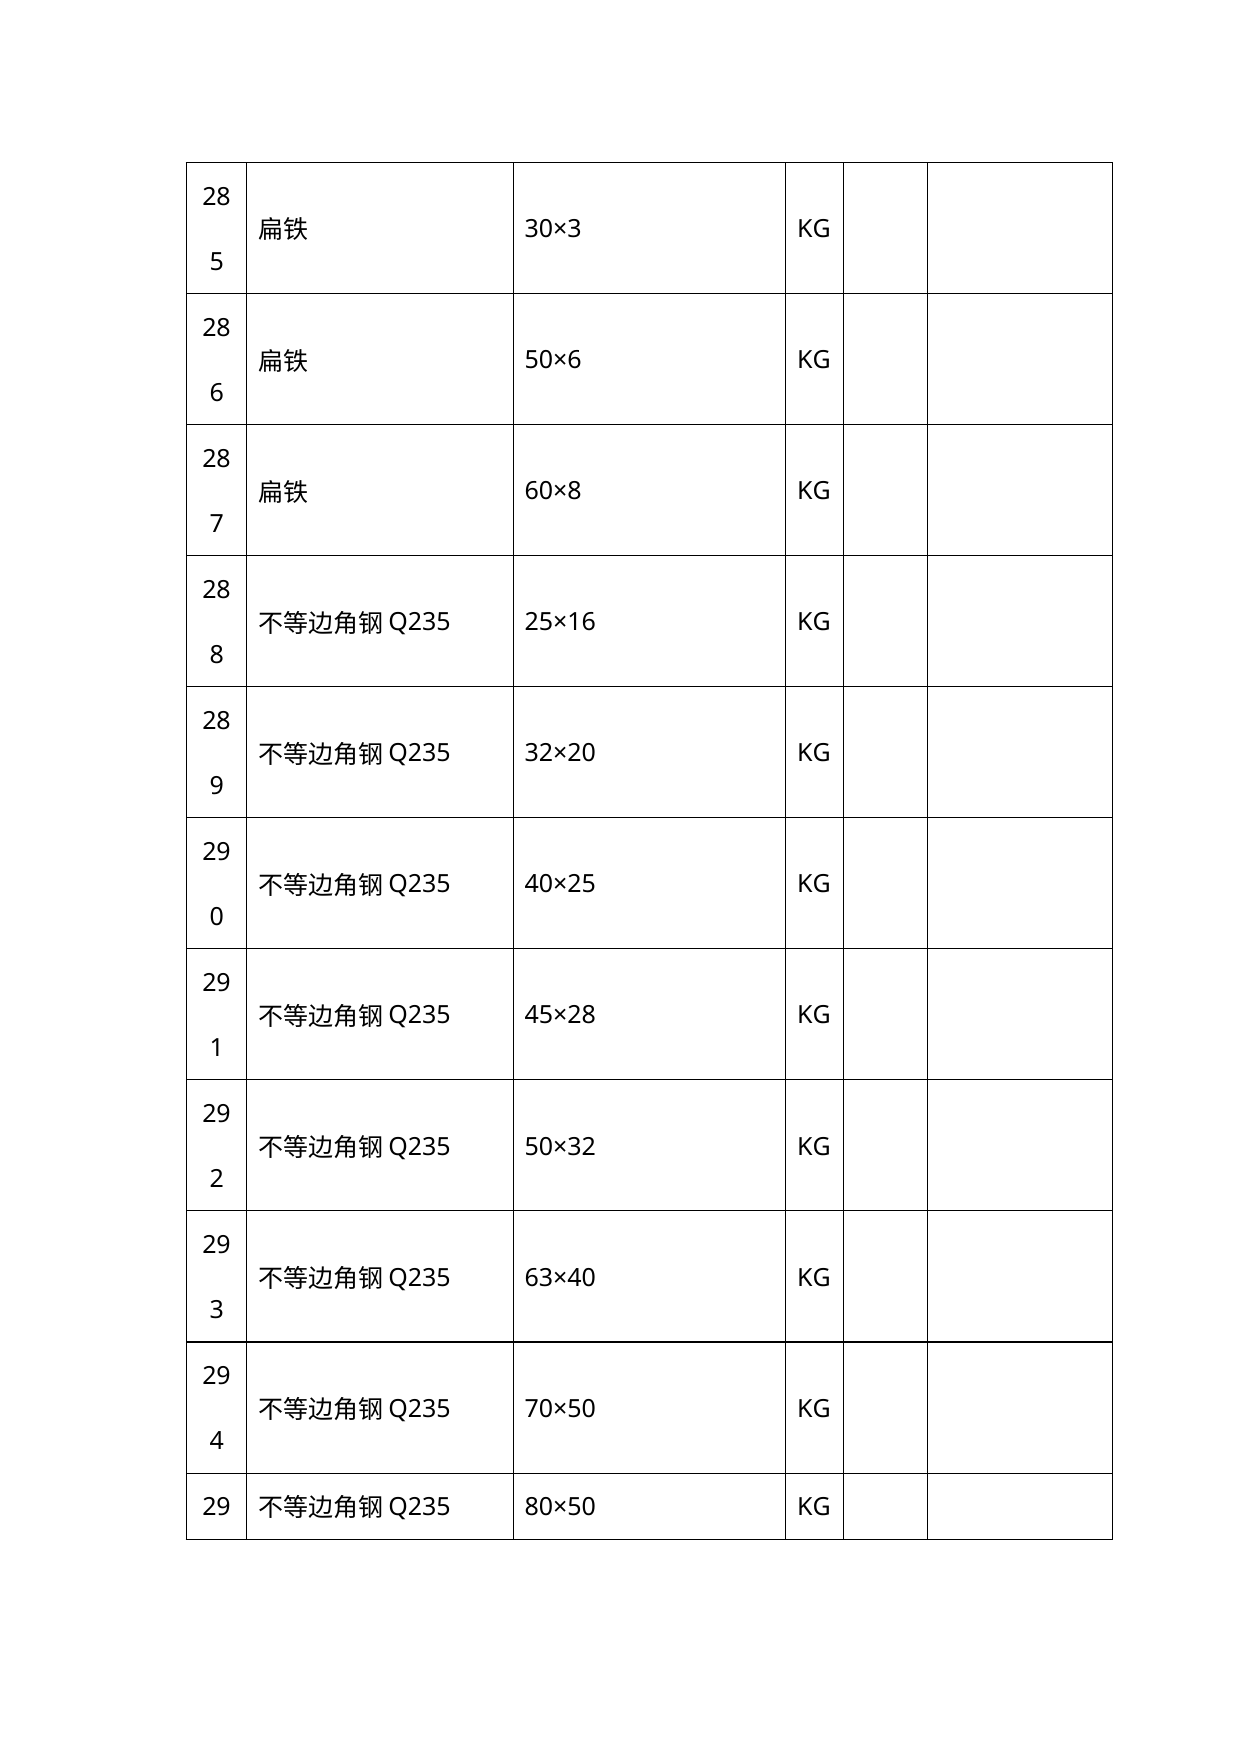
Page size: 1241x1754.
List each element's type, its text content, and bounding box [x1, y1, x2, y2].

table_cell 不等边角钢Q235 [247, 949, 513, 1079]
table_cell KG [786, 1211, 843, 1341]
table_cell KG [786, 949, 843, 1079]
table_cell KG [786, 425, 843, 555]
table_cell [928, 1474, 1112, 1538]
table_cell 不等边角钢Q235 [247, 1211, 513, 1341]
table_cell [928, 1211, 1112, 1341]
table_cell 295 [187, 1474, 246, 1538]
table_cell [928, 818, 1112, 948]
table_cell 扁铁 [247, 163, 513, 293]
table_cell [844, 425, 927, 555]
table_cell 不等边角钢Q235 [247, 1080, 513, 1210]
table_cell [928, 163, 1112, 293]
table_cell [928, 687, 1112, 817]
table_cell 扁铁 [247, 294, 513, 424]
table_cell [844, 1474, 927, 1538]
table_cell 287 [187, 425, 246, 555]
table_cell KG [786, 818, 843, 948]
table_cell [844, 294, 927, 424]
table_cell 25×16 [514, 556, 785, 686]
table_cell 80×50 [514, 1474, 785, 1538]
table_cell 50×6 [514, 294, 785, 424]
table_cell 不等边角钢Q235 [247, 1474, 513, 1538]
table_cell KG [786, 556, 843, 686]
table_cell 285 [187, 163, 246, 293]
table_cell [844, 1211, 927, 1341]
table_cell 60×8 [514, 425, 785, 555]
table_cell KG [786, 1343, 843, 1472]
table_cell [928, 949, 1112, 1079]
table_cell 286 [187, 294, 246, 424]
table_cell [928, 556, 1112, 686]
table_cell [844, 687, 927, 817]
table_cell [844, 818, 927, 948]
table_cell KG [786, 163, 843, 293]
table_cell 294 [187, 1343, 246, 1472]
table_cell 63×40 [514, 1211, 785, 1341]
table_cell 50×32 [514, 1080, 785, 1210]
table_cell 292 [187, 1080, 246, 1210]
table_cell 45×28 [514, 949, 785, 1079]
table_cell 不等边角钢Q235 [247, 1343, 513, 1472]
table_cell 不等边角钢Q235 [247, 556, 513, 686]
table_cell KG [786, 687, 843, 817]
table_cell [844, 556, 927, 686]
table_cell [928, 294, 1112, 424]
table_cell 32×20 [514, 687, 785, 817]
table_cell [928, 425, 1112, 555]
table_cell 293 [187, 1211, 246, 1341]
table_cell 70×50 [514, 1343, 785, 1472]
table_cell 290 [187, 818, 246, 948]
table_cell [928, 1343, 1112, 1472]
table_cell KG [786, 1474, 843, 1538]
table_cell KG [786, 1080, 843, 1210]
table_cell 40×25 [514, 818, 785, 948]
table_cell 288 [187, 556, 246, 686]
table_cell [928, 1080, 1112, 1210]
table_cell 扁铁 [247, 425, 513, 555]
table_cell [844, 163, 927, 293]
table_cell [844, 1343, 927, 1472]
table_cell [844, 1080, 927, 1210]
table_cell 30×3 [514, 163, 785, 293]
table_cell [844, 949, 927, 1079]
table_cell 不等边角钢Q235 [247, 818, 513, 948]
table_cell 不等边角钢Q235 [247, 687, 513, 817]
table_cell 289 [187, 687, 246, 817]
table_cell 291 [187, 949, 246, 1079]
table_cell KG [786, 294, 843, 424]
